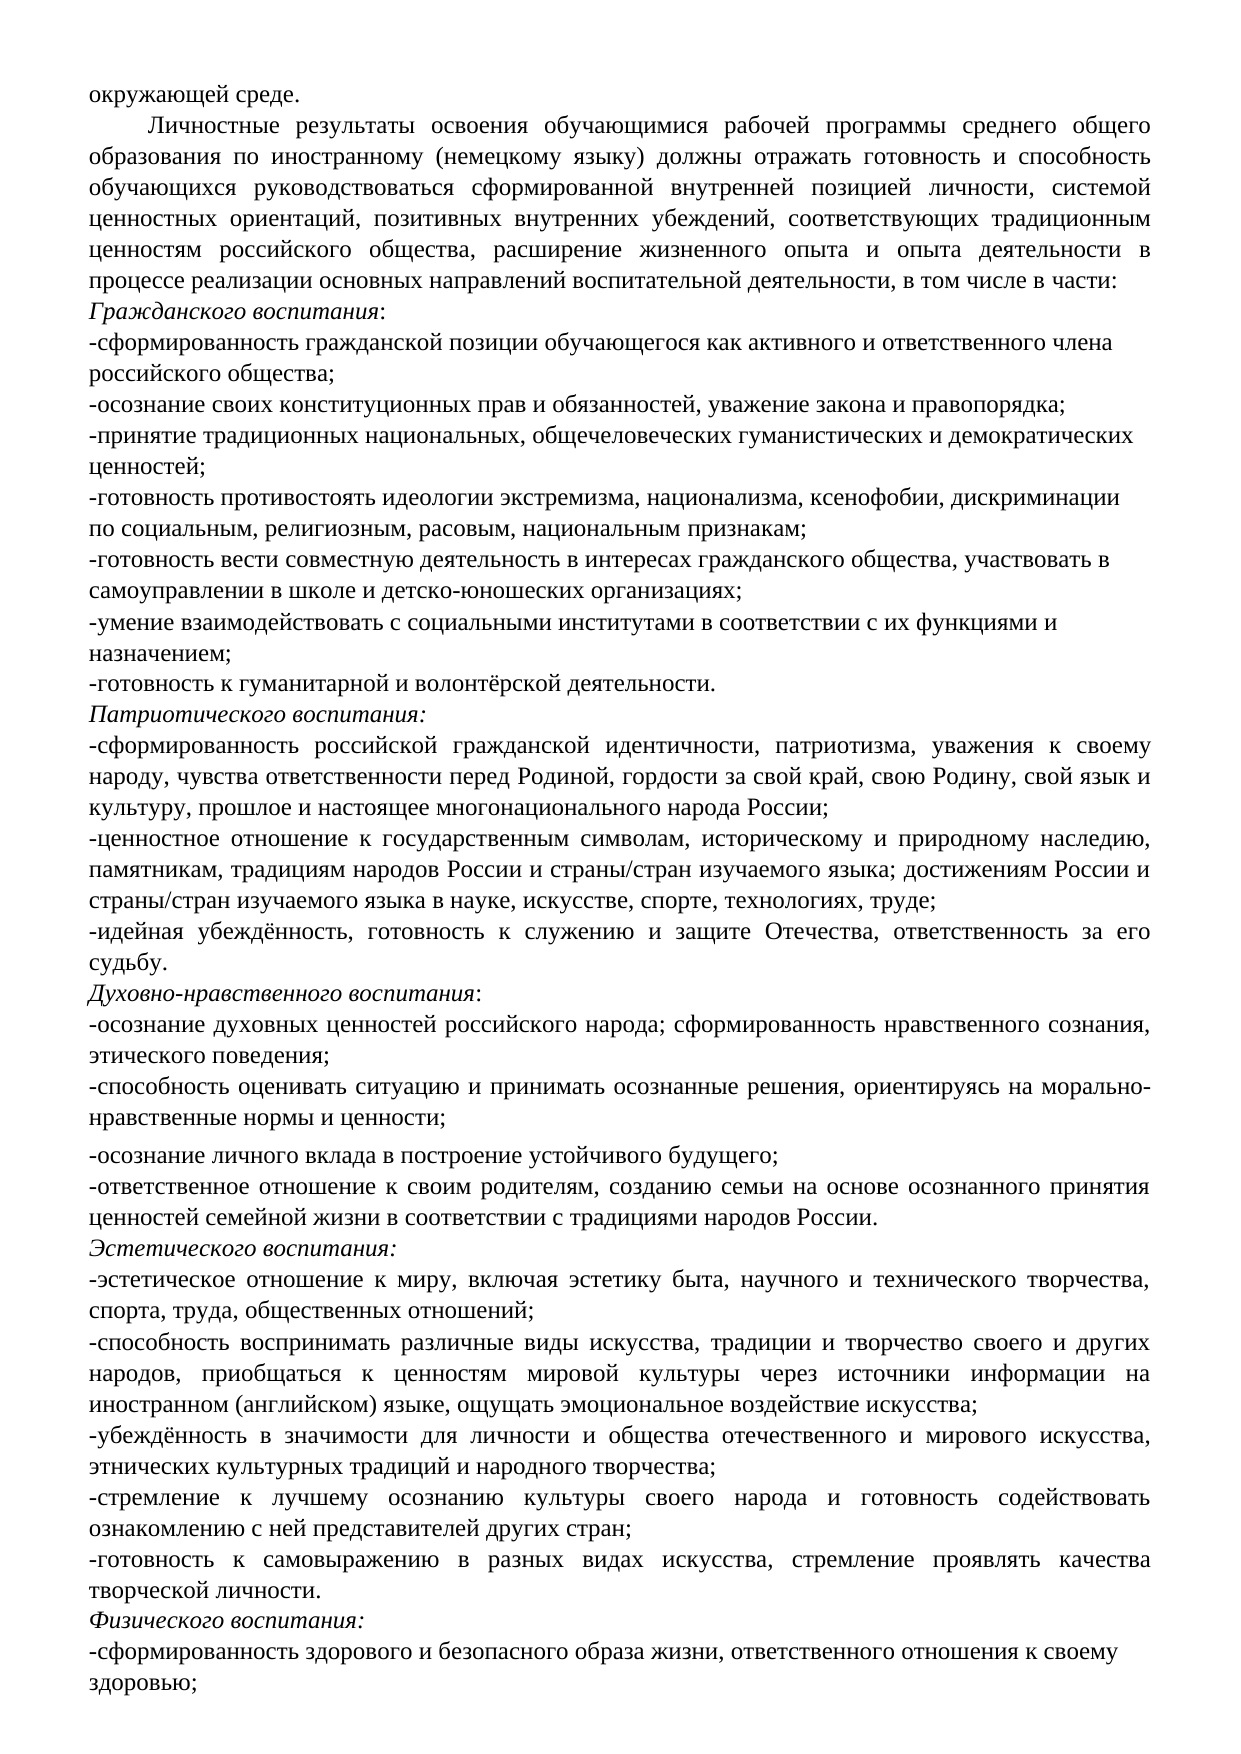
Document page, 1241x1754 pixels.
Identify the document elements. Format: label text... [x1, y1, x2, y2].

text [89, 79, 1152, 108]
text -принятие традиционных национальных, общечеловеческих гуманистических и демократических ценностей; [89, 420, 1163, 480]
text Патриотического воспитания: [89, 699, 1163, 728]
text -осознание своих конституционных прав и обязанностей, уважение закона и правопорядка; [89, 389, 1163, 418]
text -ценностное отношение к государственным символам, историческому и природному наследию, памятникам, традициям народов России и страны/стран изучаемого языка; достижениям России и страны/стран изучаемого языка в науке, искусстве, спорте, технологиях, труде; [89, 823, 1152, 914]
text -способность оценивать ситуацию и принимать осознанные решения, ориентируясь на морально- нравственные нормы и ценности; [89, 1071, 1152, 1131]
text -осознание личного вклада в построение устойчивого будущего; [89, 1141, 1163, 1169]
text -готовность противостоять идеологии экстремизма, национализма, ксенофобии, дискриминации по социальным, религиозным, расовым, национальным признакам; [89, 482, 1142, 542]
text -умение взаимодействовать с социальными институтами в соответствии с их функциями и назначением; [89, 607, 1163, 666]
text -стремление к лучшему осознанию культуры своего народа и готовность содействовать ознакомлению с ней представителей других стран; [89, 1482, 1151, 1542]
text -эстетическое отношение к миру, включая эстетику быта, научного и технического творчества, спорта, труда, общественных отношений; [89, 1264, 1151, 1324]
text -способность воспринимать различные виды искусства, традиции и творчество своего и других народов, приобщаться к ценностям мировой культуры через источники информации на иностранном (английском) языке, ощущать эмоциональное воздействие искусства; [89, 1327, 1152, 1417]
text -сформированность здорового и безопасного образа жизни, ответственного отношения к своему здоровью; [89, 1636, 1163, 1696]
text -убеждённость в значимости для личности и общества отечественного и мирового искусства, этнических культурных традиций и народного творчества; [89, 1420, 1152, 1479]
text -сформированность российской гражданской идентичности, патриотизма, уважения к своему народу, чувства ответственности перед Родиной, гордости за свой край, свою Родину, свой язык и культуру, прошлое и настоящее многонационального народа России; [89, 730, 1152, 821]
text -сформированность гражданской позиции обучающегося как активного и ответственного члена российского общества; [89, 327, 1163, 387]
text Эстетического воспитания: [89, 1233, 1163, 1262]
text Личностные результаты освоения обучающимися рабочей программы среднего общего образования по иностранному (немецкому языку) должны отражать готовность и способность обучающихся руководствоваться сформированной внутренней позицией личности, системой ценностных ориентаций, позитивных внутренних убеждений, соответствующих традиционным ценностям российского общества, расширение жизненного опыта и опыта деятельности в процессе реализации основных направлений воспитательной деятельности, в том числе в части: [89, 110, 1152, 294]
text -готовность к самовыражению в разных видах искусства, стремление проявлять качества творческой личности. [89, 1544, 1152, 1604]
text -готовность к гуманитарной и волонтёрской деятельности. [89, 669, 1163, 697]
text Духовно-нравственного воспитания: [89, 978, 1163, 1007]
text Гражданского воспитания: [89, 296, 1163, 325]
text -идейная убеждённость, готовность к служению и защите Отечества, ответственность за его судьбу. [89, 916, 1152, 976]
text -осознание духовных ценностей российского народа; сформированность нравственного сознания, этического поведения; [89, 1009, 1151, 1069]
text -ответственное отношение к своим родителям, созданию семьи на основе осознанного принятия ценностей семейной жизни в соответствии с традициями народов России. [89, 1171, 1151, 1231]
text -готовность вести совместную деятельность в интересах гражданского общества, участвовать в самоуправлении в школе и детско-юношеских организациях; [89, 544, 1163, 604]
text Физического воспитания: [89, 1606, 1163, 1635]
